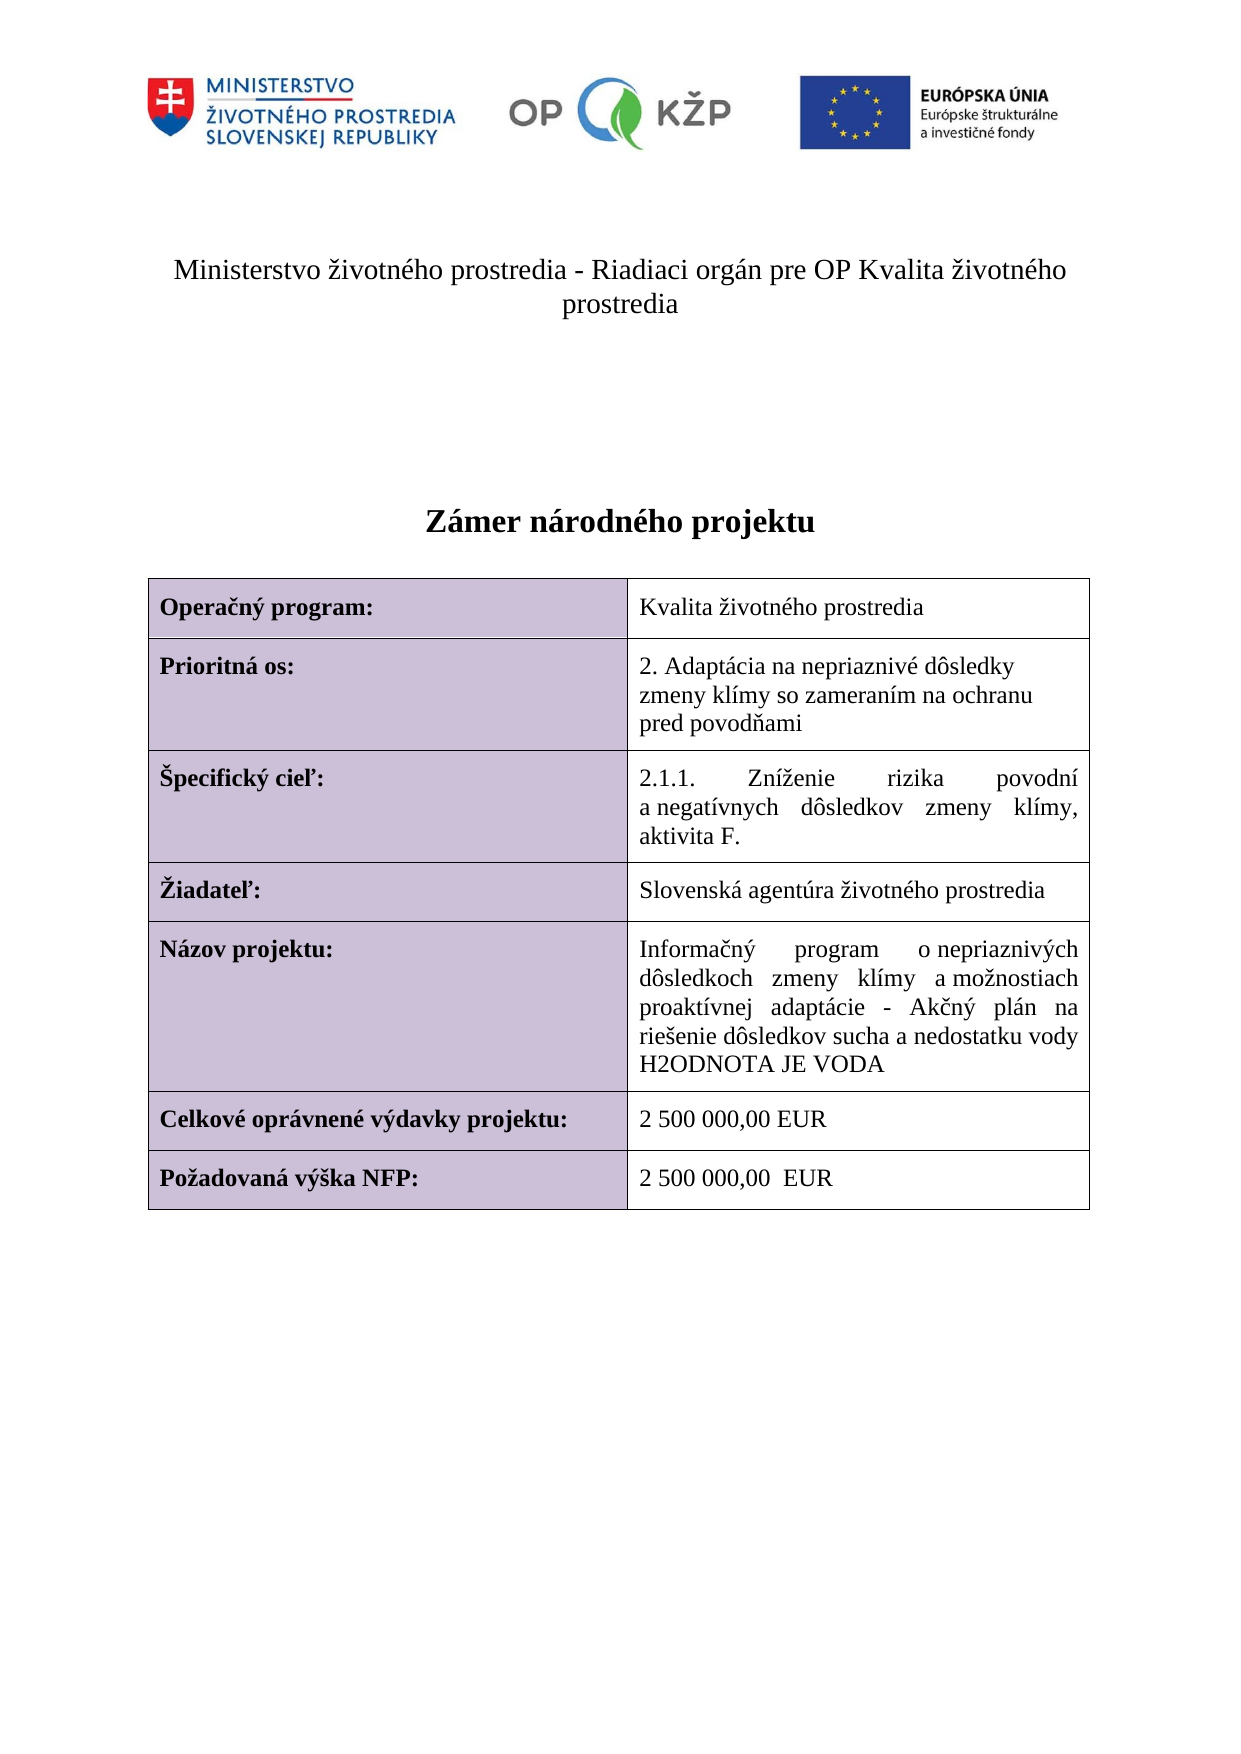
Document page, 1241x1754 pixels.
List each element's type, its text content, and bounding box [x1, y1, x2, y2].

table_cell Žiadateľ: [149, 863, 627, 921]
text Ministerstvo životného prostredia - Riadiaci orgán pre OP Kvalita životného prostredia [148, 252, 1093, 319]
table_cell Názov projektu: [149, 922, 627, 1091]
table_cell Požadovaná výška NFP: [149, 1151, 627, 1209]
table_cell Slovenská agentúra životného prostredia [628, 863, 1089, 921]
table_cell 2 500 000,00 EUR [628, 1151, 1089, 1209]
table_cell 2.1.1. Zníženie rizika povodní a negatívnych dôsledkov zmeny klímy, aktivita F. [628, 751, 1089, 862]
table_cell Celkové oprávnené výdavky projektu: [149, 1092, 627, 1150]
picture [147, 73, 1070, 152]
table_header Kvalita životného prostredia [628, 579, 1089, 637]
table_cell Informačný program o nepriaznivých dôsledkoch zmeny klímy a možnostiach proaktívnej adaptácie - Akčný plán na riešenie dôsledkov sucha a nedostatku vody H2ODNOTA JE VODA [628, 922, 1089, 1091]
table_cell 2. Adaptácia na nepriaznivé dôsledky zmeny klímy so zameraním na ochranu pred povodňami [628, 639, 1089, 750]
table_header Operačný program: [149, 579, 627, 637]
text Zámer národného projektu [148, 502, 1093, 540]
table_cell 2 500 000,00 EUR [628, 1092, 1089, 1150]
table_cell Špecifický cieľ: [149, 751, 627, 862]
table_cell Prioritná os: [149, 639, 627, 750]
